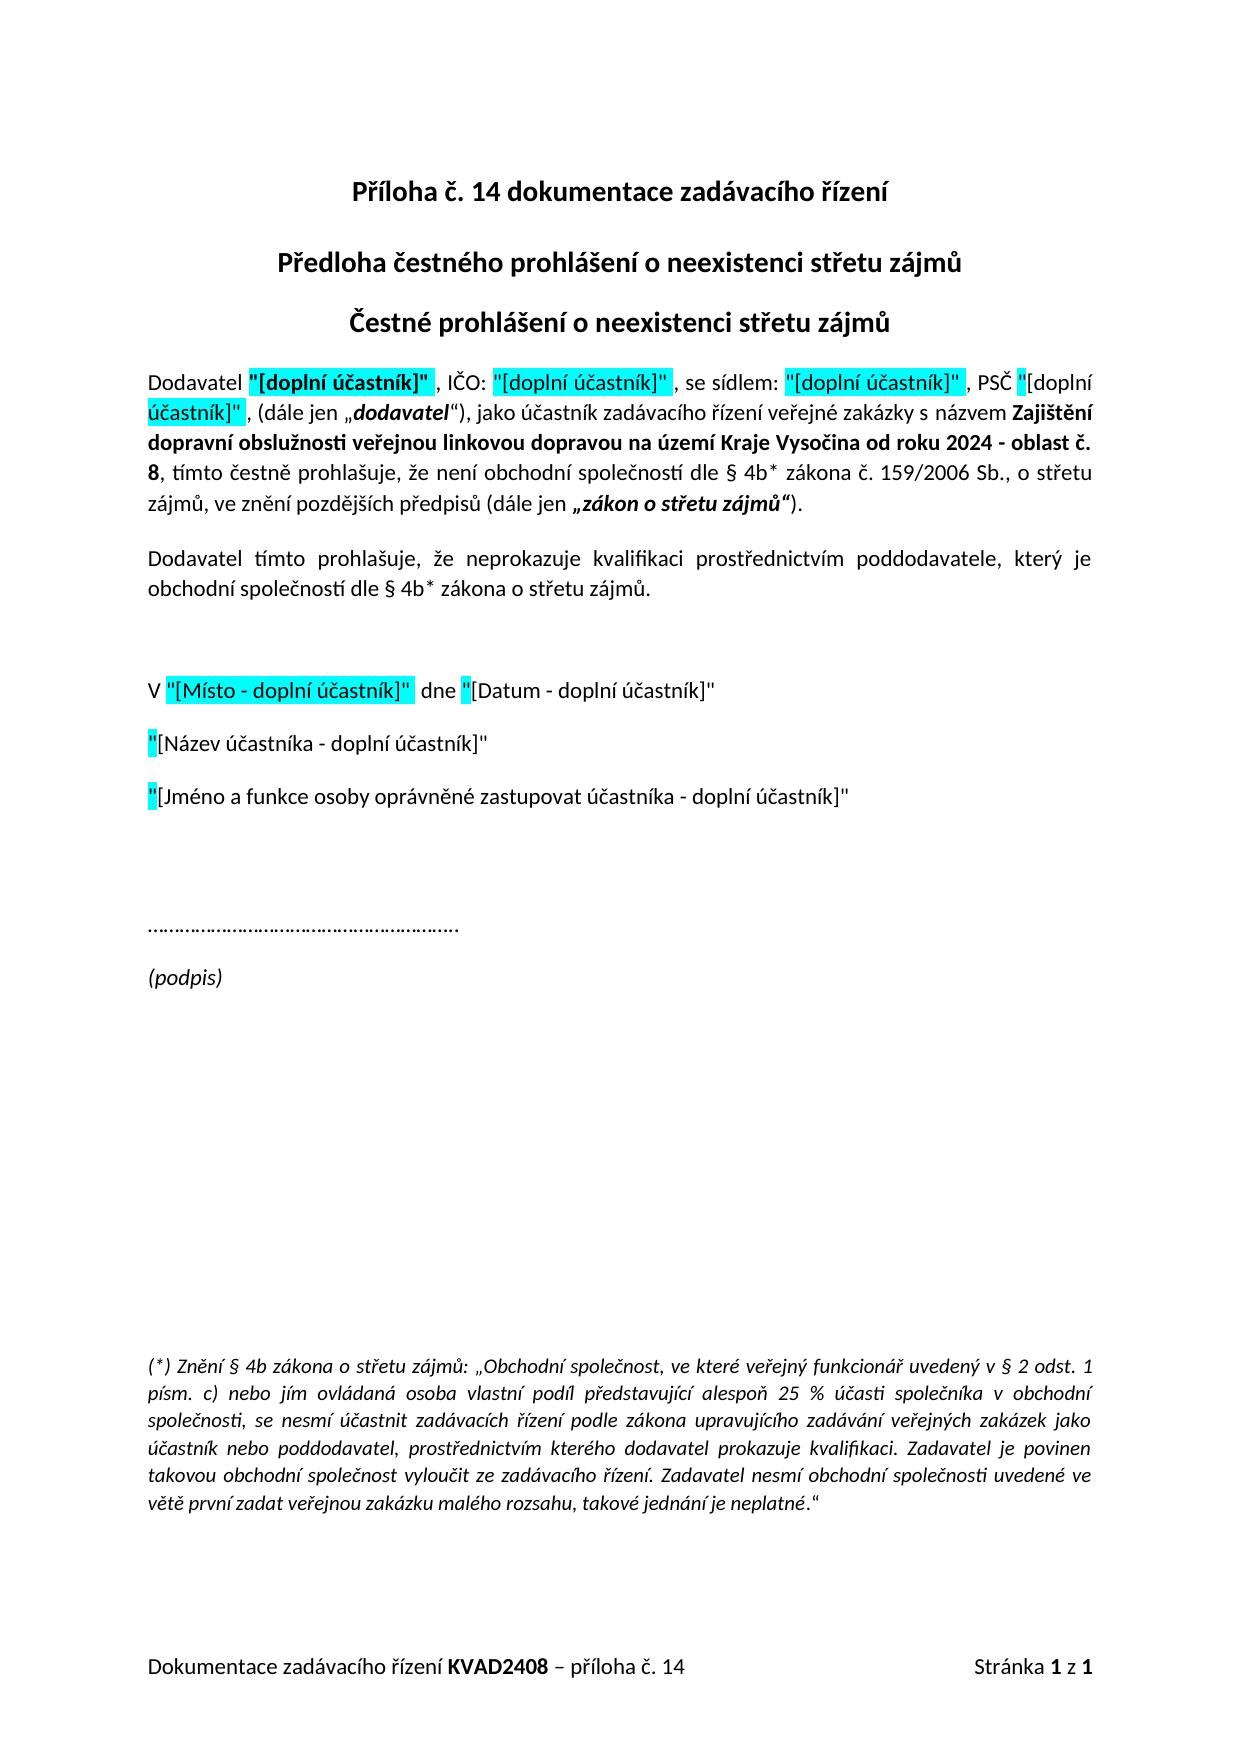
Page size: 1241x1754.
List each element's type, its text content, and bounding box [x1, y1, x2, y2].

text Předloha čestného prohlášení o neexistenci střetu zájmů [148, 244, 1093, 279]
text V dne [415, 676, 461, 704]
text (*) Znění § 4b zákona o střetu zájmů: „Obchodní společnost, ve které veřejný funkcionář uvedený v § 2 odst. 1 písm. c) nebo jím ovládaná osoba vlastní podíl představující alespoň 25 % účasti společníka v obchodní společnosti, se nesmí účastnit zadávacích řízení podle zákona upravujícího zadávání veřejných zakázek jako účastník nebo poddodavatel, prostřednictvím kterého dodavatel prokazuje kvalifikaci. Zadavatel je povinen takovou obchodní společnost vyloučit ze zadávacího řízení. Zadavatel nesmí obchodní společnosti uvedené ve větě první zadat veřejnou zakázku malého rozsahu, takové jednání je neplatné.“ [148, 1353, 1093, 1515]
text ………………………………………………….. [148, 910, 1093, 938]
text Čestné prohlášení o neexistenci střetu zájmů [148, 304, 1093, 340]
text V dne [148, 676, 166, 704]
text Příloha č. 14 dokumentace zadávacího řízení [148, 173, 1093, 208]
text (podpis) [148, 963, 1093, 991]
text Dodavatel tímto prohlašuje, že neprokazuje kvalifikaci prostřednictvím poddodavatele, který je obchodní společností dle § 4b* zákona o střetu zájmů. [148, 544, 1093, 602]
text V dne [471, 676, 1093, 704]
text Dodavatel , IČO: , se sídlem: , PSČ , (dále jen „dodavatel“), jako účastník zadávacího řízení veřejné zakázky s názvem Zajištění dopravní obslužnosti veřejnou linkovou dopravou na území Kraje Vysočina od roku 2024 - oblast č. 8, tímto čestně prohlašuje, že není obchodní společností dle § 4b* zákona č. 159/2006 Sb., o střetu zájmů, ve znění pozdějších předpisů (dále jen „zákon o střetu zájmů“). [148, 368, 1093, 517]
